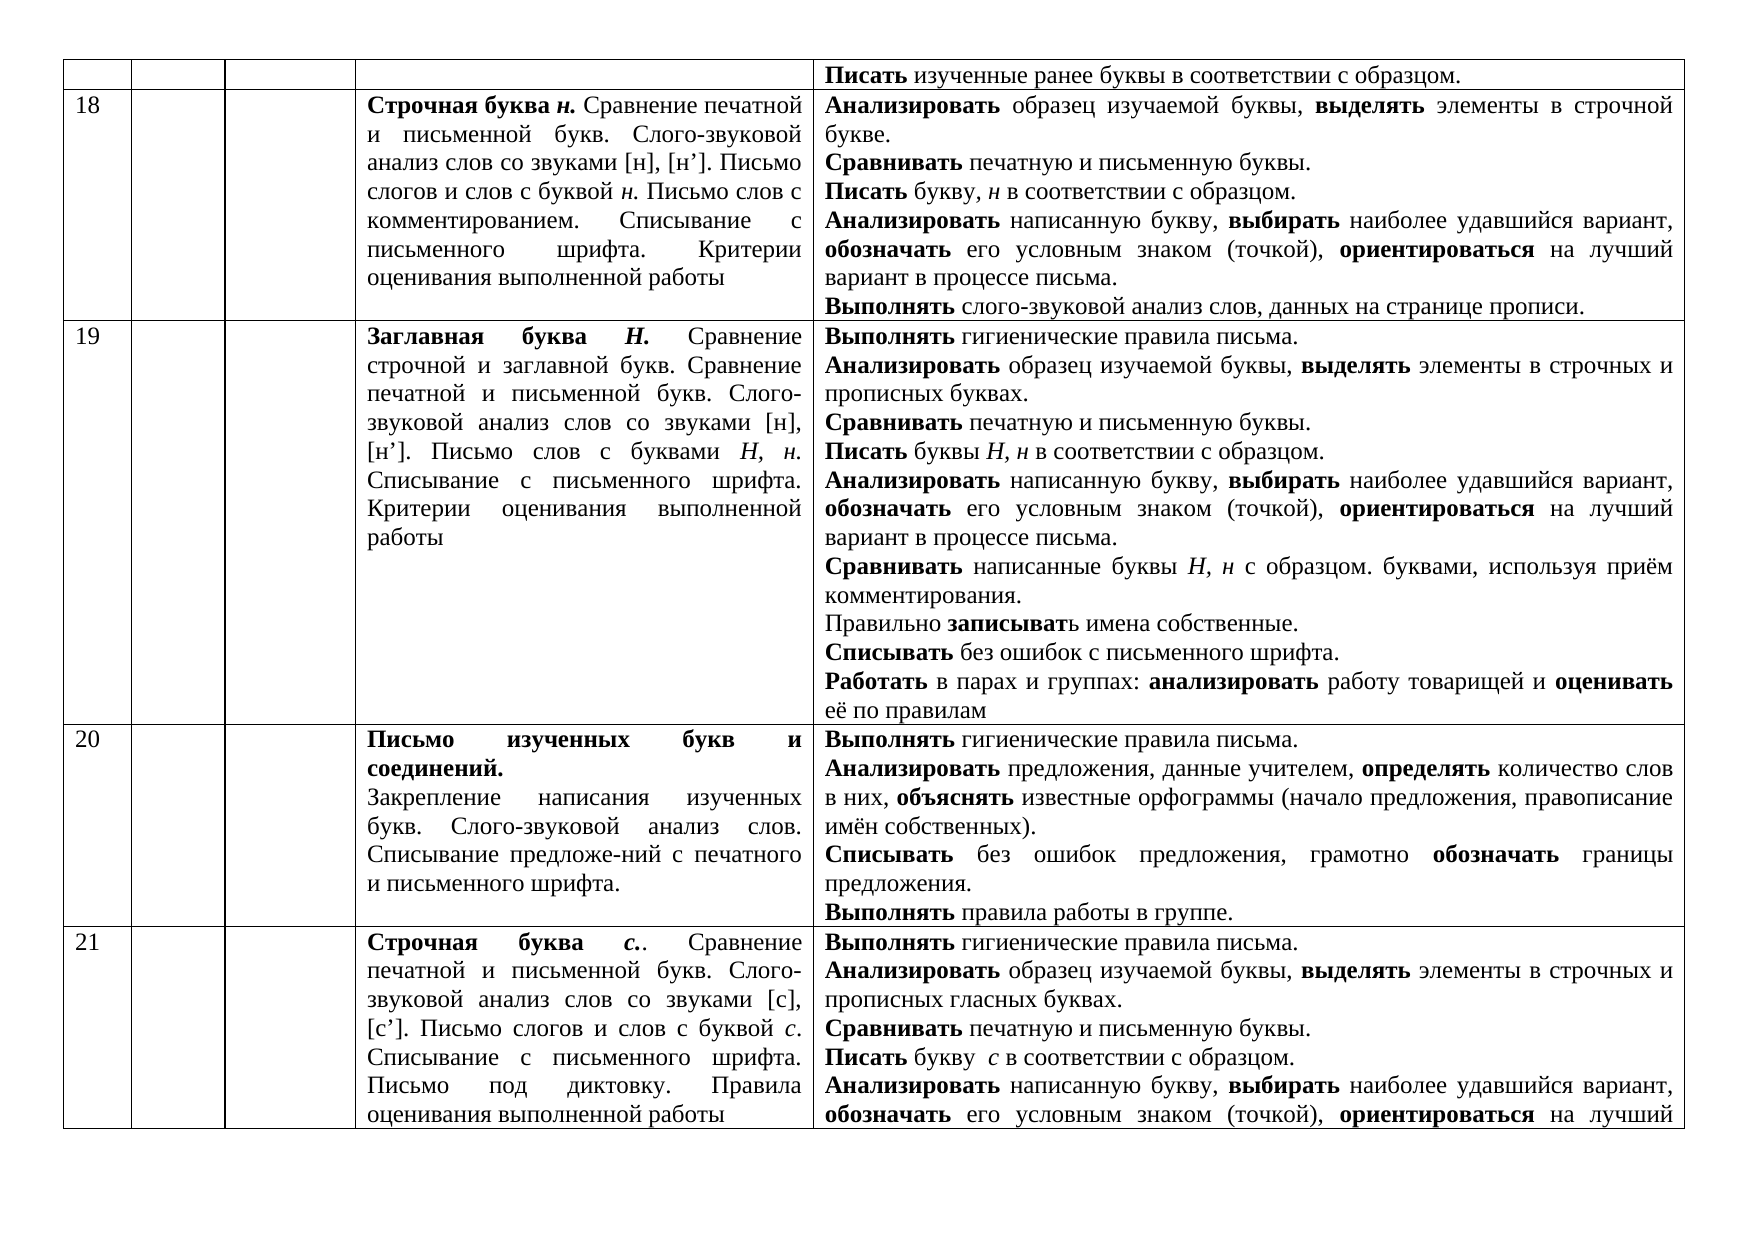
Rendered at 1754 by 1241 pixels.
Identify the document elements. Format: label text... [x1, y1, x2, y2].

table_cell [132, 60, 224, 89]
table_cell 17 [64, 60, 131, 89]
table_cell 20 [64, 725, 131, 926]
table_cell Заглавная буква Н. Сравнение строчной и заглавной букв. Сравнение печатной и письменной букв. Слого-звуковой анализ слов со звуками [н], [н’]. Письмо слов с буквами Н, н. Списывание с письменного шрифта. Критерии оценивания выполненной работы [356, 321, 813, 723]
table_cell Строчная буква н. Сравнение печатной и письменной букв. Слого-звуковой анализ слов со звуками [н], [н’]. Письмо слогов и слов с буквой н. Письмо слов с комментированием. Списывание с письменного шрифта. Критерии оценивания выполненной работы [356, 90, 813, 320]
table_cell [226, 90, 355, 320]
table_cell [814, 927, 1684, 1128]
table_cell Анализировать образец изучаемой буквы, выделять элементы в строчной букве. Сравнивать печатную и письменную буквы. Писать букву, н в соответствии с образцом. Анализировать написанную букву, выбирать наиболее удавшийся вариант, обозначать его условным знаком (точкой), ориентироваться на лучший вариант в процессе письма. Выполнять слого-звуковой анализ слов, данных на странице прописи. [814, 90, 1684, 320]
table_cell 21 [64, 927, 131, 1128]
table_cell [226, 927, 355, 1128]
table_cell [356, 60, 813, 89]
table_cell [132, 321, 224, 723]
table_cell [132, 90, 224, 320]
table_cell 18 [64, 90, 131, 320]
table_cell Выполнять гигиенические правила письма. Анализировать предложения, данные учителем, определять количество слов в них, объяснять известные орфограммы (начало предложения, правописание имён собственных). Списывать без ошибок предложения, грамотно обозначать границы предложения. Выполнять правила работы в группе. [814, 725, 1684, 926]
table_cell Письмо изученных букв и соединений. Закрепление написания изученных букв. Слого-звуковой анализ слов. Списывание предложе-ний с печатного и письменного шрифта. [356, 725, 813, 926]
table_cell [132, 725, 224, 926]
table_cell [226, 321, 355, 723]
table_cell [132, 927, 224, 1128]
table_cell 19 [64, 321, 131, 723]
table_cell [226, 60, 355, 89]
table_cell [226, 725, 355, 926]
table_cell Выполнять гигиенические правила письма. Анализировать образец изучаемой буквы, выделять элементы в строчных и прописных буквах. Сравнивать печатную и письменную буквы. Писать буквы Н, н в соответствии с образцом. Анализировать написанную букву, выбирать наиболее удавшийся вариант, обозначать его условным знаком (точкой), ориентироваться на лучший вариант в процессе письма. Сравнивать написанные буквы Н, н с образцом. буквами, используя приём комментирования. Правильно записывать имена собственные. Списывать без ошибок с письменного шрифта. Работать в парах и группах: анализировать работу товарищей и оценивать её по правилам [814, 321, 1684, 723]
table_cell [814, 60, 1684, 89]
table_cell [356, 927, 813, 1128]
